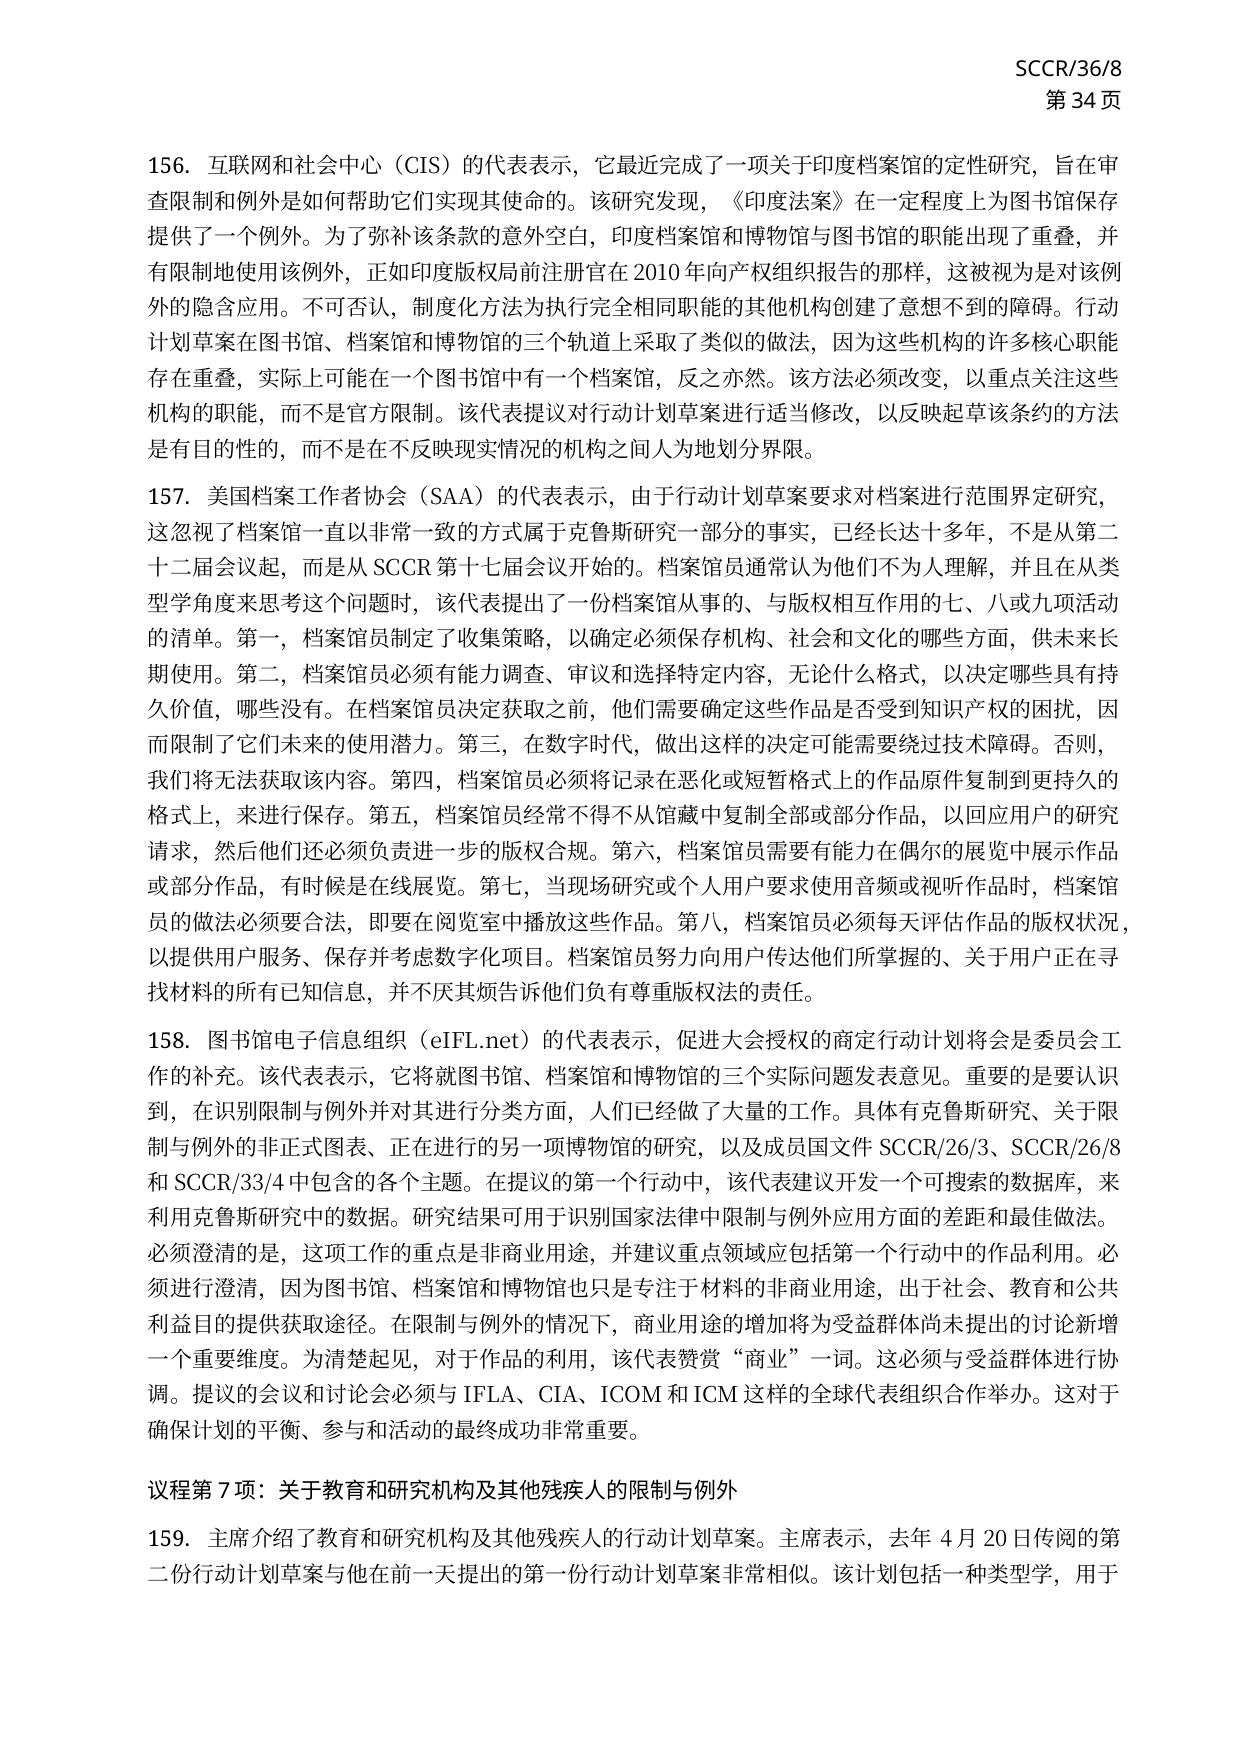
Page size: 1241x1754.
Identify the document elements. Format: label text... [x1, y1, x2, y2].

list 图书馆电子信息组织（eIFL.net）的代表表示，促进大会授权的商定行动计划将会是委员会工作的补充。该代表表示，它将就图书馆、档案馆和博物馆的三个实际问题发表意见。重要的是要认识到，在识别限制与例外并对其进行分类方面，人们已经做了大量的工作。具体有克鲁斯研究、关于限制与例外的非正式图表、正在进行的另一项博物馆的研究，以及成员国文件SCCR/26/3、SCCR/26/8和SCCR/33/4中包含的各个主题。在提议的第一个行动中，该代表建议开发一个可搜索的数据库，来利用克鲁斯研究中的数据。研究结果可用于识别国家法律中限制与例外应用方面的差距和最佳做法。必须澄清的是，这项工作的重点是非商业用途，并建议重点领域应包括第一个行动中的作品利用。必须进行澄清，因为图书馆、档案馆和博物馆也只是专注于材料的非商业用途，出于社会、教育和公共利益目的提供获取途径。在限制与例外的情况下，商业用途的增加将为受益群体尚未提出的讨论新增一个重要维度。为清楚起见，对于作品的利用，该代表赞赏“商业”一词。这必须与受益群体进行协调。提议的会议和讨论会必须与IFLA、CIA、ICOM和ICM这样的全球代表组织合作举办。这对于确保计划的平衡、参与和活动的最终成功非常重要。 [148, 1019, 1122, 1444]
text 议程第7项：关于教育和研究机构及其他残疾人的限制与例外 [148, 1469, 1122, 1505]
list 美国档案工作者协会（SAA）的代表表示，由于行动计划草案要求对档案进行范围界定研究，这忽视了档案馆一直以非常一致的方式属于克鲁斯研究一部分的事实，已经长达十多年，不是从第二十二届会议起，而是从SCCR第十七届会议开始的。档案馆员通常认为他们不为人理解，并且在从类型学角度来思考这个问题时，该代表提出了一份档案馆从事的、与版权相互作用的七、八或九项活动的清单。第一，档案馆员制定了收集策略，以确定必须保存机构、社会和文化的哪些方面，供未来长期使用。第二，档案馆员必须有能力调查、审议和选择特定内容，无论什么格式，以决定哪些具有持久价值，哪些没有。在档案馆员决定获取之前，他们需要确定这些作品是否受到知识产权的困扰，因而限制了它们未来的使用潜力。第三，在数字时代，做出这样的决定可能需要绕过技术障碍。否则，我们将无法获取该内容。第四，档案馆员必须将记录在恶化或短暂格式上的作品原件复制到更持久的格式上，来进行保存。第五，档案馆员经常不得不从馆藏中复制全部或部分作品，以回应用户的研究请求，然后他们还必须负责进一步的版权合规。第六，档案馆员需要有能力在偶尔的展览中展示作品或部分作品，有时候是在线展览。第七，当现场研究或个人用户要求使用音频或视听作品时，档案馆员的做法必须要合法，即要在阅览室中播放这些作品。第八，档案馆员必须每天评估作品的版权状况，以提供用户服务、保存并考虑数字化项目。档案馆员努力向用户传达他们所掌握的、关于用户正在寻找材料的所有已知信息，并不厌其烦告诉他们负有尊重版权法的责任。 [148, 476, 1122, 1007]
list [148, 1517, 1122, 1588]
list 互联网和社会中心（CIS）的代表表示，它最近完成了一项关于印度档案馆的定性研究，旨在审查限制和例外是如何帮助它们实现其使命的。该研究发现，《印度法案》在一定程度上为图书馆保存提供了一个例外。为了弥补该条款的意外空白，印度档案馆和博物馆与图书馆的职能出现了重叠，并有限制地使用该例外，正如印度版权局前注册官在2010年向产权组织报告的那样，这被视为是对该例外的隐含应用。不可否认，制度化方法为执行完全相同职能的其他机构创建了意想不到的障碍。行动计划草案在图书馆、档案馆和博物馆的三个轨道上采取了类似的做法，因为这些机构的许多核心职能存在重叠，实际上可能在一个图书馆中有一个档案馆，反之亦然。该方法必须改变，以重点关注这些机构的职能，而不是官方限制。该代表提议对行动计划草案进行适当修改，以反映起草该条约的方法是有目的性的，而不是在不反映现实情况的机构之间人为地划分界限。 [148, 144, 1122, 463]
